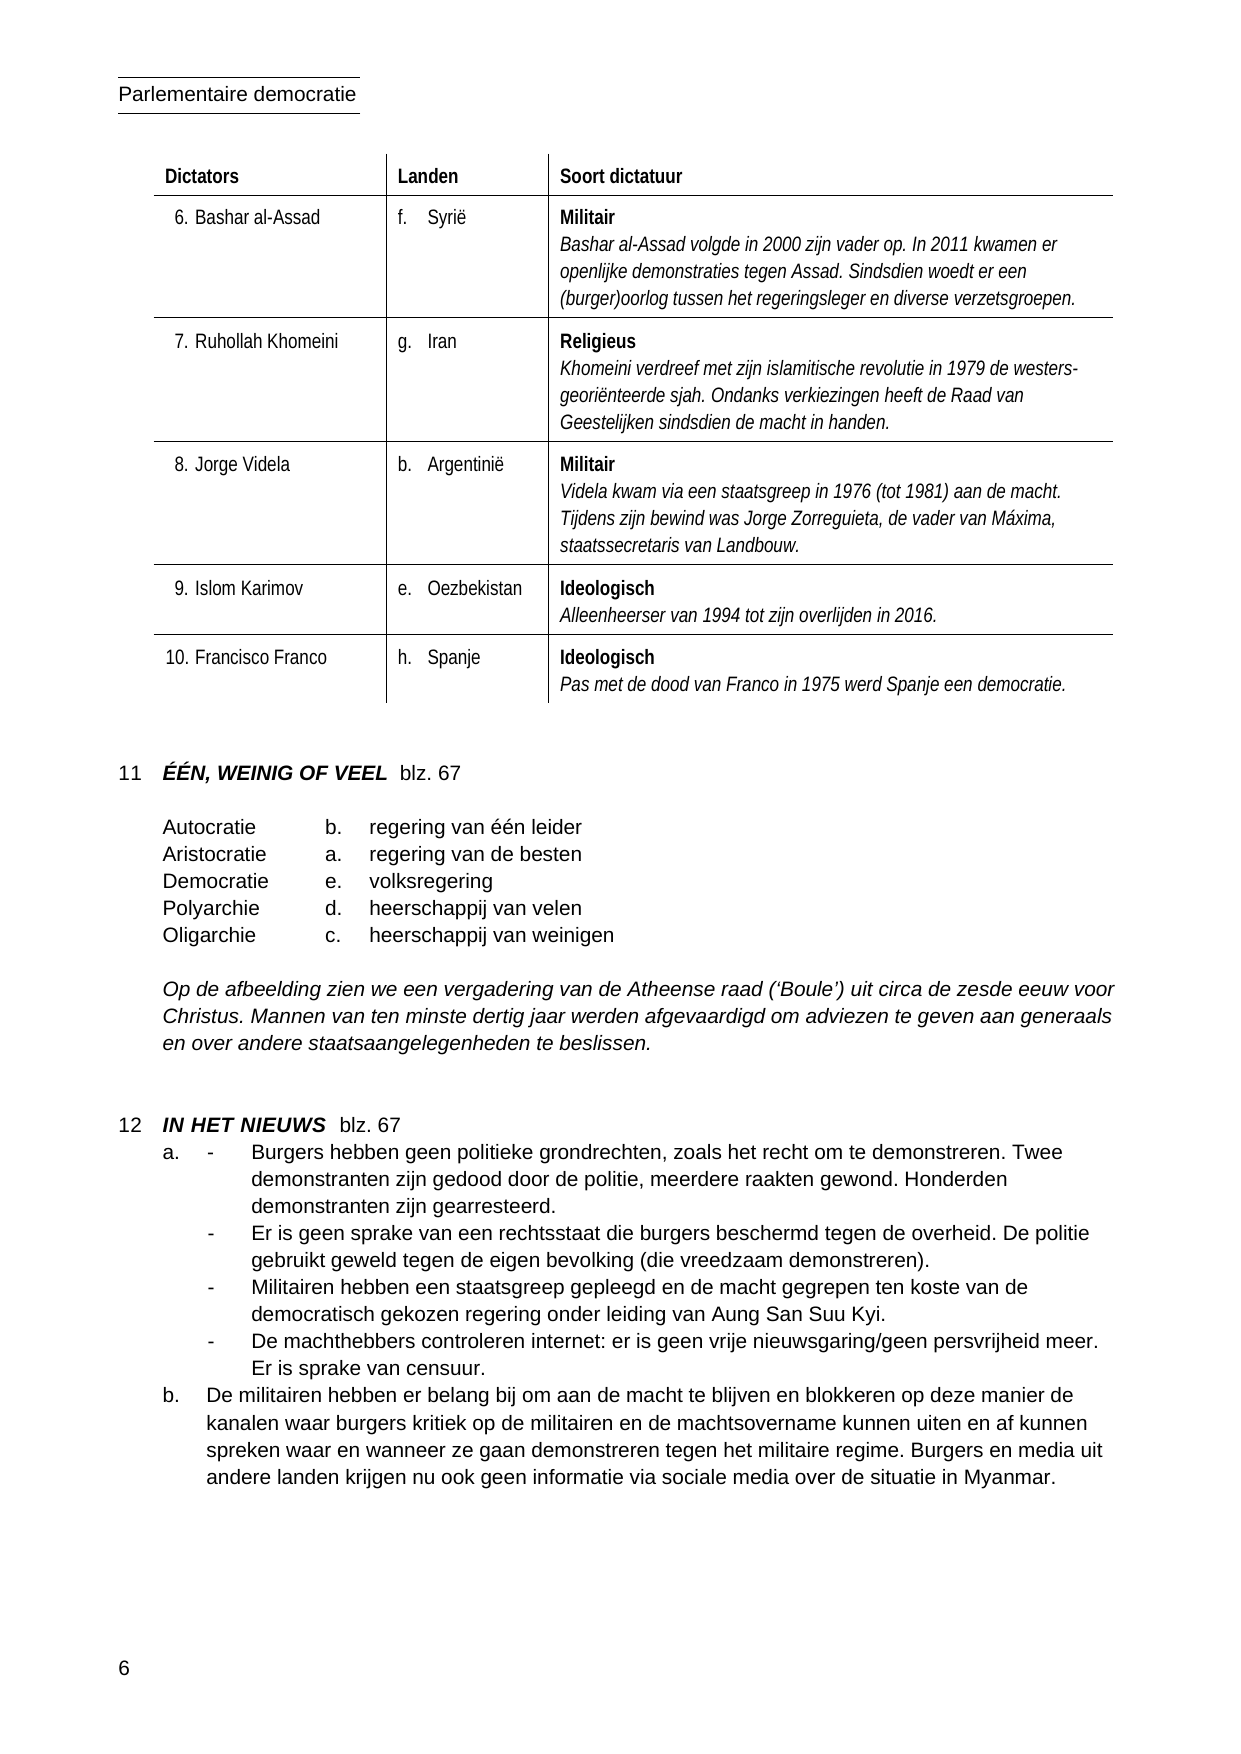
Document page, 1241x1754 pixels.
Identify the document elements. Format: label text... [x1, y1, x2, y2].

text Democratie e. volksregering [162, 866, 1122, 893]
text b. De militairen hebben er belang bij om aan de macht te blijven en blokkeren op deze manier de kanalen waar burgers kritiek op de militairen en de machtsovername kunnen uiten en af kunnen spreken waar en wanneer ze gaan demonstreren tegen het militaire regime. Burgers en media uit andere landen krijgen nu ook geen informatie via sociale media over de situatie in Myanmar. [162, 1380, 1122, 1488]
table_cell Religieus Khomeini verdreef met zijn islamitische revolutie in 1979 de westers-georiënteerde sjah. Ondanks verkiezingen heeft de Raad van Geestelijken sindsdien de macht in handen. [549, 318, 1113, 441]
table_cell b. Argentinië [387, 442, 548, 564]
table_cell 10. Francisco Franco [154, 635, 386, 703]
text 11 ÉÉN, WEINIG OF VEEL blz. 67 [118, 757, 1122, 784]
table_cell 8. Jorge Videla [154, 442, 386, 564]
table_cell h. Spanje [387, 635, 548, 703]
text - Er is geen sprake van een rechtsstaat die burgers beschermd tegen de overheid. De politie gebruikt geweld tegen de eigen bevolking (die vreedzaam demonstreren). [207, 1218, 1122, 1272]
table_cell 7. Ruhollah Khomeini [154, 318, 386, 441]
table_cell f. Syrië [387, 196, 548, 317]
text Autocratie b. regering van één leider [162, 811, 1122, 838]
table_cell Militair Bashar al-Assad volgde in 2000 zijn vader op. In 2011 kwamen er openlijke demonstraties tegen Assad. Sindsdien woedt er een (burger)oorlog tussen het regeringsleger en diverse verzetsgroepen. [549, 196, 1113, 317]
table_cell Militair Videla kwam via een staatsgreep in 1976 (tot 1981) aan de macht. Tijdens zijn bewind was Jorge Zorreguieta, de vader van Máxima, staatssecretaris van Landbouw. [549, 442, 1113, 564]
text a. - Burgers hebben geen politieke grondrechten, zoals het recht om te demonstreren. Twee demonstranten zijn gedood door de politie, meerdere raakten gewond. Honderden demonstranten zijn gearresteerd. [162, 1136, 1122, 1218]
text Op de afbeelding zien we een vergadering van de Atheense raad (‘Boule’) uit circa de zesde eeuw voor Christus. Mannen van ten minste dertig jaar werden afgevaardigd om adviezen te geven aan generaals en over andere staatsaangelegenheden te beslissen. [162, 974, 1122, 1055]
table_header Dictators [154, 154, 386, 195]
text Polyarchie d. heerschappij van velen [162, 893, 1122, 920]
table_cell g. Iran [387, 318, 548, 441]
table_header Soort dictatuur [549, 154, 1113, 195]
table_cell 9. Islom Karimov [154, 565, 386, 634]
table_cell Ideologisch Pas met de dood van Franco in 1975 werd Spanje een democratie. [549, 635, 1113, 703]
text Aristocratie a. regering van de besten [162, 838, 1122, 866]
table_cell Ideologisch Alleenheerser van 1994 tot zijn overlijden in 2016. [549, 565, 1113, 634]
text 12 IN HET NIEUWS blz. 67 [118, 1109, 1122, 1136]
text - De machthebbers controleren internet: er is geen vrije nieuwsgaring/geen persvrijheid meer. Er is sprake van censuur. [207, 1326, 1122, 1380]
table_cell 6. Bashar al-Assad [154, 196, 386, 317]
text - Militairen hebben een staatsgreep gepleegd en de macht gegrepen ten koste van de democratisch gekozen regering onder leiding van Aung San Suu Kyi. [207, 1272, 1122, 1326]
table_header Landen [387, 154, 548, 195]
table_cell e. Oezbekistan [387, 565, 548, 634]
text Oligarchie c. heerschappij van weinigen [162, 920, 1122, 947]
